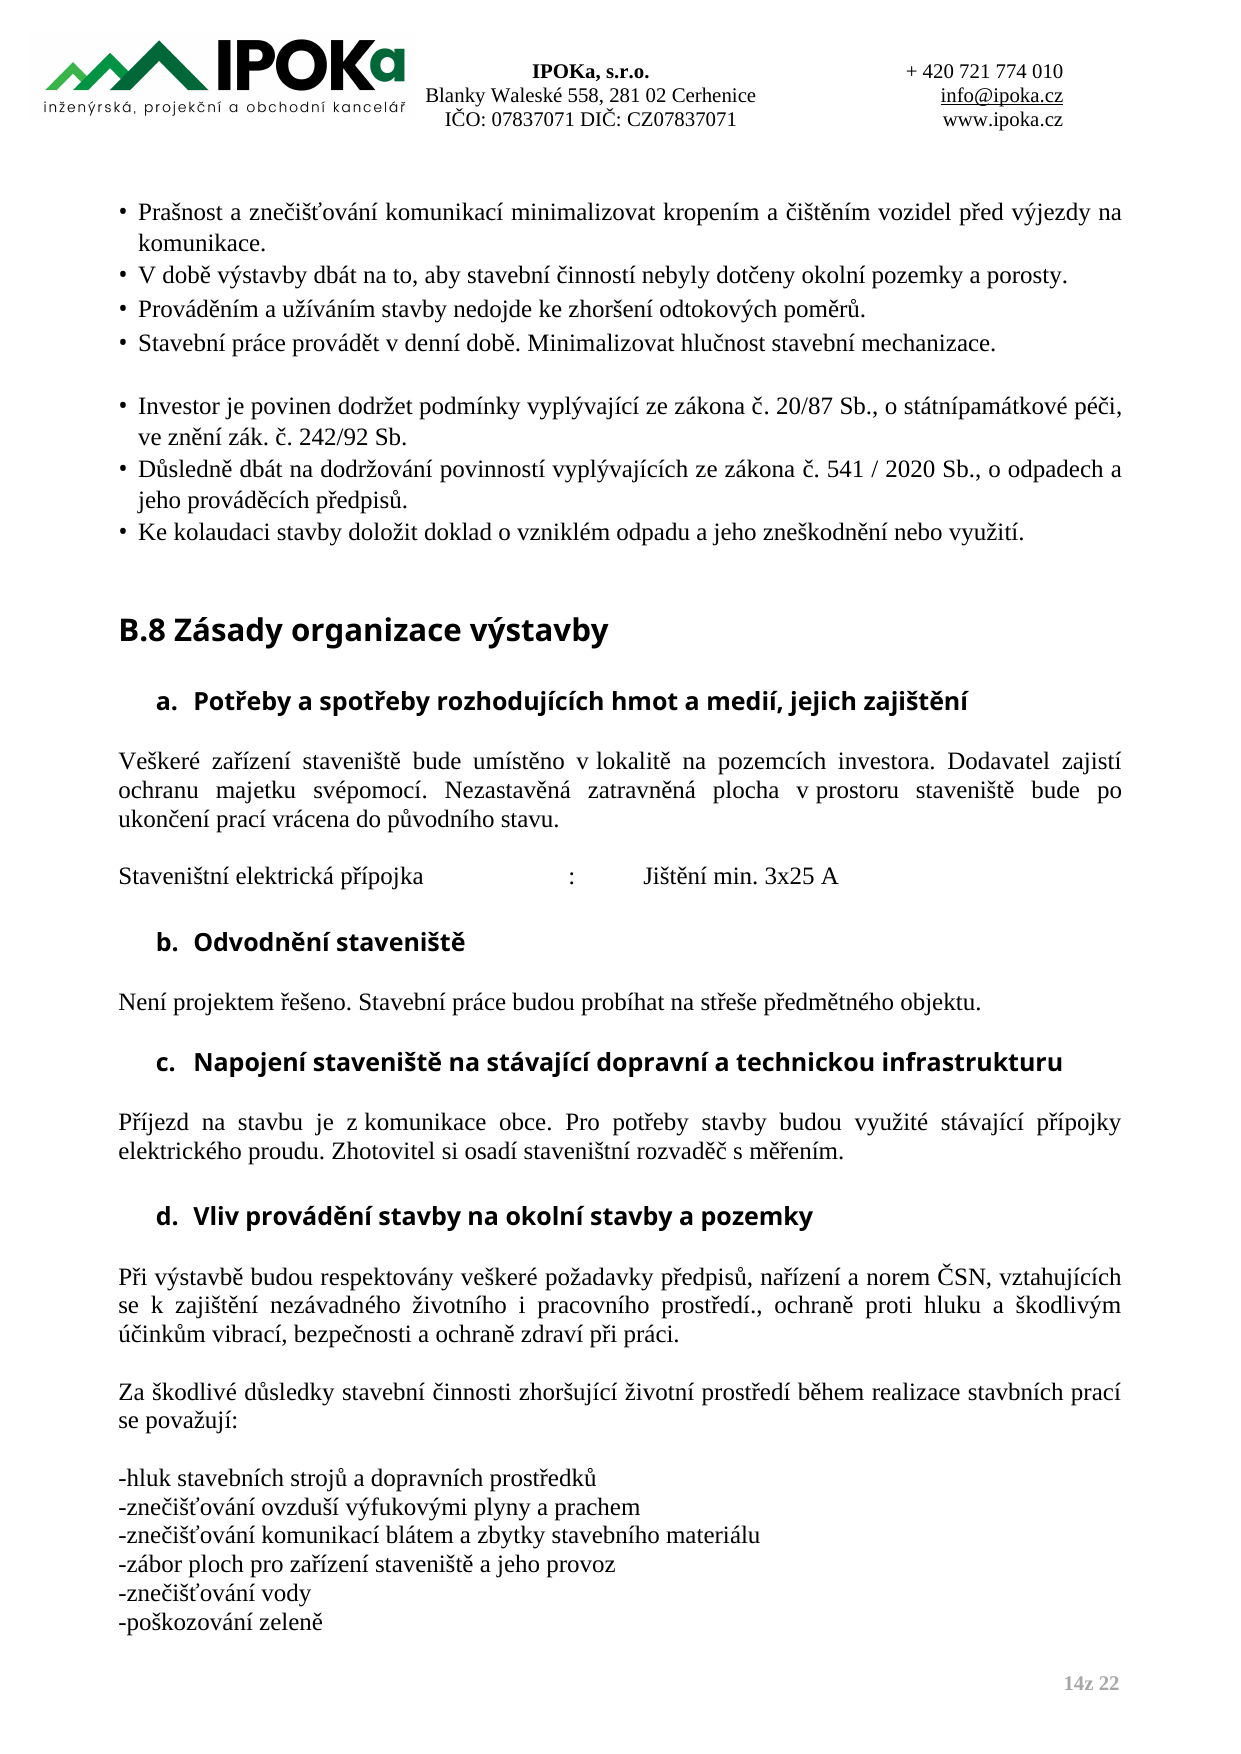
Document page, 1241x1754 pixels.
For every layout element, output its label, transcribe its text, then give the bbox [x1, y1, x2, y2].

list Prováděním a užíváním stavby nedojde ke zhoršení odtokových poměrů. [118, 291, 1122, 325]
list Prašnost a znečišťování komunikací minimalizovat kropením a čištěním vozidel před výjezdy na komunikace. [118, 194, 1122, 257]
text Veškeré zařízení staveniště bude umístěno v lokalitě na pozemcích investora. Dodavatel zajistí ochranu majetku svépomocí. Nezastavěná zatravněná plocha v prostoru staveniště bude po ukončení prací vrácena do původního stavu. [118, 746, 1122, 833]
subtitle B.8 Zásady organizace výstavby [118, 610, 1122, 649]
text -znečišťování ovzduší výfukovými plyny a prachem [118, 1492, 1122, 1521]
list Stavební práce provádět v denní době. Minimalizovat hlučnost stavební mechanizace. [118, 325, 1122, 359]
text -znečišťování vody [118, 1578, 1122, 1607]
list V době výstavby dbát na to, aby stavební činností nebyly dotčeny okolní pozemky a porosty. [118, 257, 1122, 291]
list Investor je povinen dodržet podmínky vyplývající ze zákona č. 20/87 Sb., o státnípamátkové péči, ve znění zák. č. 242/92 Sb. [118, 388, 1122, 451]
subtitle Napojení staveniště na stávající dopravní a technickou infrastrukturu [156, 1044, 1122, 1079]
list Ke kolaudaci stavby doložit doklad o vzniklém odpadu a jeho zneškodnění nebo využití. [118, 513, 1122, 547]
text Příjezd na stavbu je z komunikace obce. Pro potřeby stavby budou využité stávající přípojky elektrického proudu. Zhotovitel si osadí staveništní rozvaděč s měřením. [118, 1107, 1122, 1165]
text -poškozování zeleně [118, 1607, 1122, 1636]
picture [30, 33, 415, 120]
text Staveništní elektrická přípojka : Jištění min. 3x25 A [118, 861, 1122, 890]
subtitle Odvodnění staveniště [156, 924, 1122, 958]
text Při výstavbě budou respektovány veškeré požadavky předpisů, nařízení a norem ČSN, vztahujících se k zajištění nezávadného životního i pracovního prostředí., ochraně proti hluku a škodlivým účinkům vibrací, bezpečnosti a ochraně zdraví při práci. [118, 1262, 1122, 1348]
text -zábor ploch pro zařízení staveniště a jeho provoz [118, 1549, 1122, 1578]
text -znečišťování komunikací blátem a zbytky stavebního materiálu [118, 1521, 1122, 1549]
text Není projektem řešeno. Stavební práce budou probíhat na střeše předmětného objektu. [118, 987, 1122, 1016]
text -hluk stavebních strojů a dopravních prostředků [118, 1463, 1122, 1492]
list Důsledně dbát na dodržování povinností vyplývajících ze zákona č. 541 / 2020 Sb., o odpadech a jeho prováděcích předpisů. [118, 451, 1122, 513]
subtitle Potřeby a spotřeby rozhodujících hmot a medií, jejich zajištění [156, 684, 1122, 718]
text Za škodlivé důsledky stavební činnosti zhoršující životní prostředí během realizace stavbních prací se považují: [118, 1377, 1122, 1434]
subtitle Vliv provádění stavby na okolní stavby a pozemky [156, 1199, 1122, 1233]
